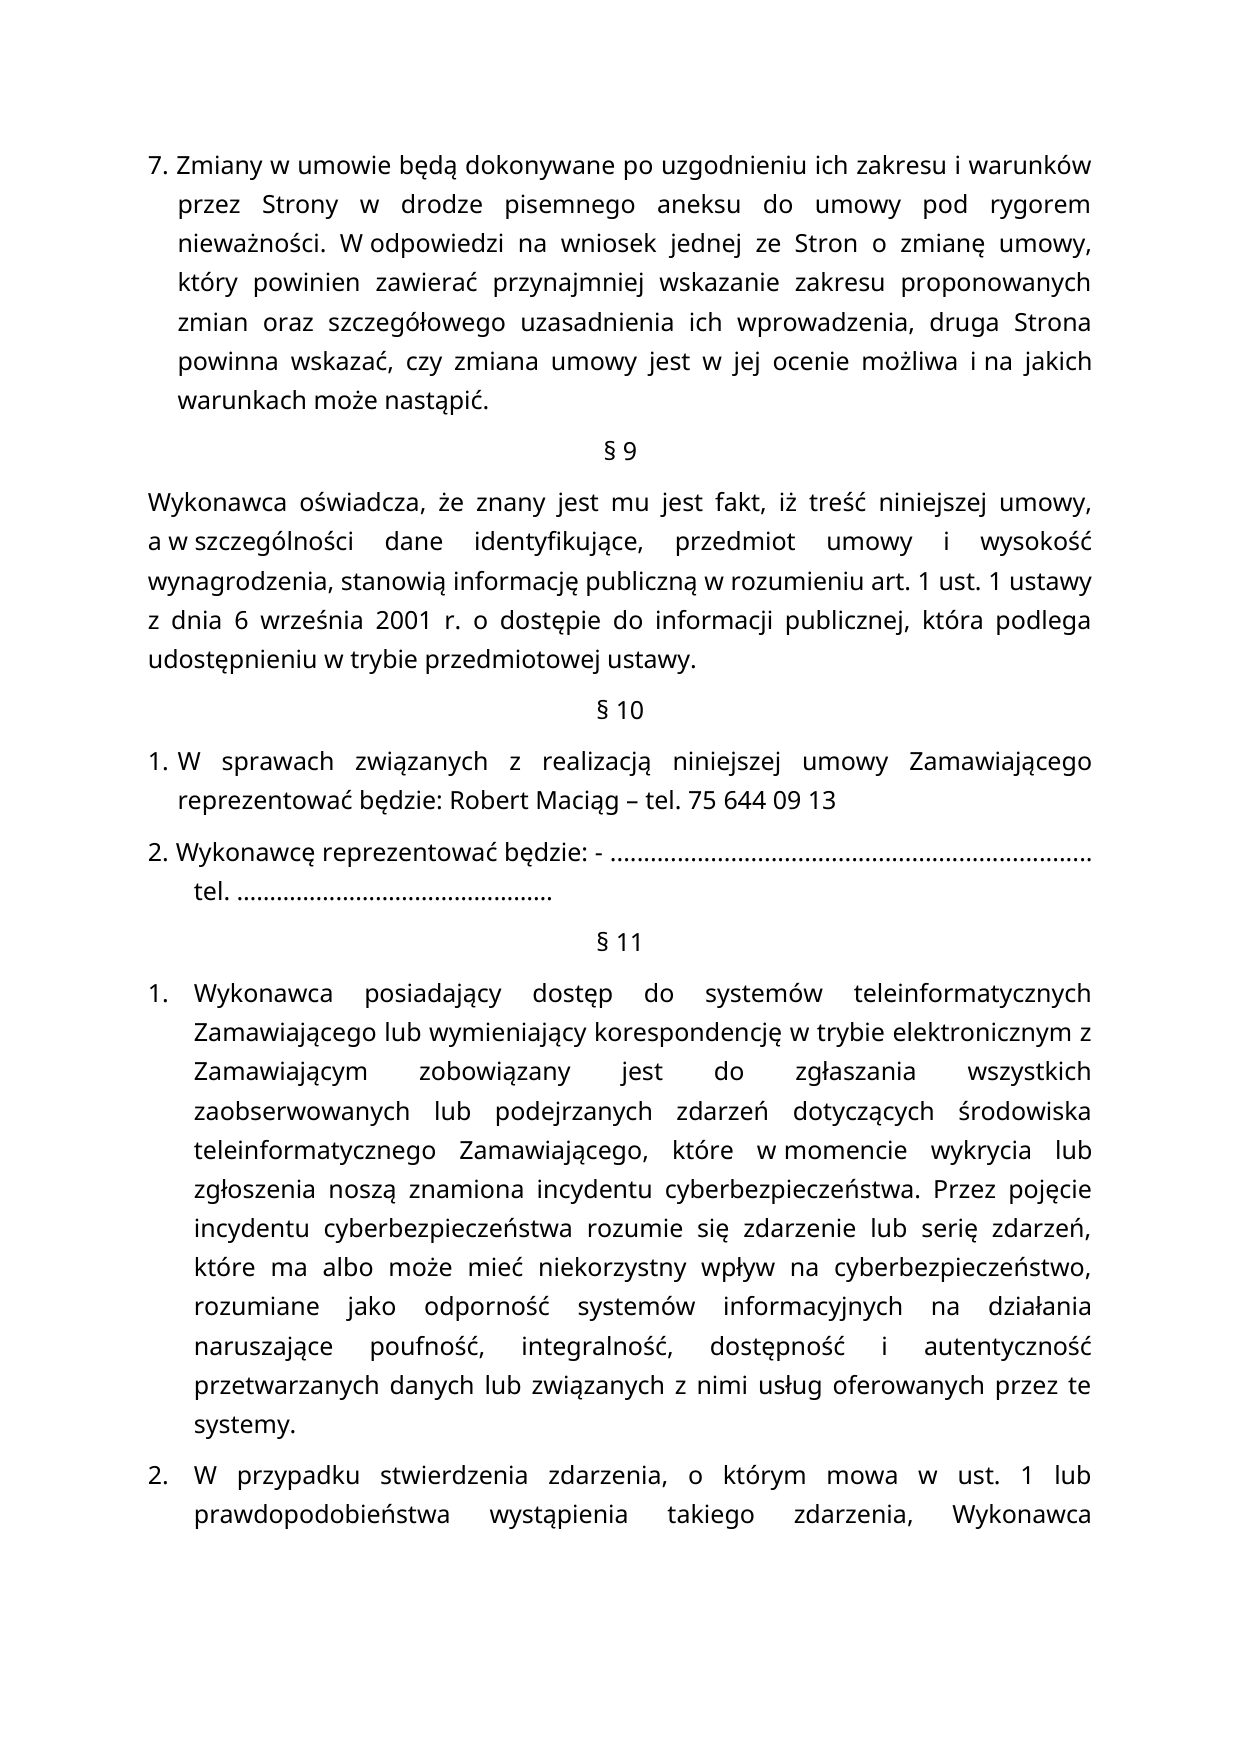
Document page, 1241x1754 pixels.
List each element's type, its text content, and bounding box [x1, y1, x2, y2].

text Wykonawca oświadcza, że znany jest mu jest fakt, iż treść niniejszej umowy, a w szczególności dane identyfikujące, przedmiot umowy i wysokość wynagrodzenia, stanowią informację publiczną w rozumieniu art. 1 ust. 1 ustawy z dnia 6 września 2001 r. o dostępie do informacji publicznej, która podlega udostępnieniu w trybie przedmiotowej ustawy. [148, 485, 1093, 676]
list W sprawach związanych z realizacją niniejszej umowy Zamawiającego reprezentować będzie: Robert Maciąg – tel. 75 644 09 13 [148, 744, 1093, 817]
text § 11 [148, 924, 1093, 958]
text 1. Wykonawca posiadający dostęp do systemów teleinformatycznych Zamawiającego lub wymieniający korespondencję w trybie elektronicznym z Zamawiającym zobowiązany jest do zgłaszania wszystkich zaobserwowanych lub podejrzanych zdarzeń dotyczących środowiska teleinformatycznego Zamawiającego, które w momencie wykrycia lub zgłoszenia noszą znamiona incydentu cyberbezpieczeństwa. Przez pojęcie incydentu cyberbezpieczeństwa rozumie się zdarzenie lub serię zdarzeń, które ma albo może mieć niekorzystny wpływ na cyberbezpieczeństwo, rozumiane jako odporność systemów informacyjnych na działania naruszające poufność, integralność, dostępność i autentyczność przetwarzanych danych lub związanych z nimi usług oferowanych przez te systemy. [148, 976, 1093, 1441]
text § 9 [148, 434, 1093, 468]
text 7. Zmiany w umowie będą dokonywane po uzgodnieniu ich zakresu i warunków przez Strony w drodze pisemnego aneksu do umowy pod rygorem nieważności. W odpowiedzi na wniosek jednej ze Stron o zmianę umowy, który powinien zawierać przynajmniej wskazanie zakresu proponowanych zmian oraz szczegółowego uzasadnienia ich wprowadzenia, druga Strona powinna wskazać, czy zmiana umowy jest w jej ocenie możliwa i na jakich warunkach może nastąpić. [148, 148, 1093, 417]
text 2. Wykonawcę reprezentować będzie: - ........................................................................ tel. ………………………………………… [148, 834, 1093, 907]
text § 10 [148, 693, 1093, 727]
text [148, 1458, 1093, 1531]
